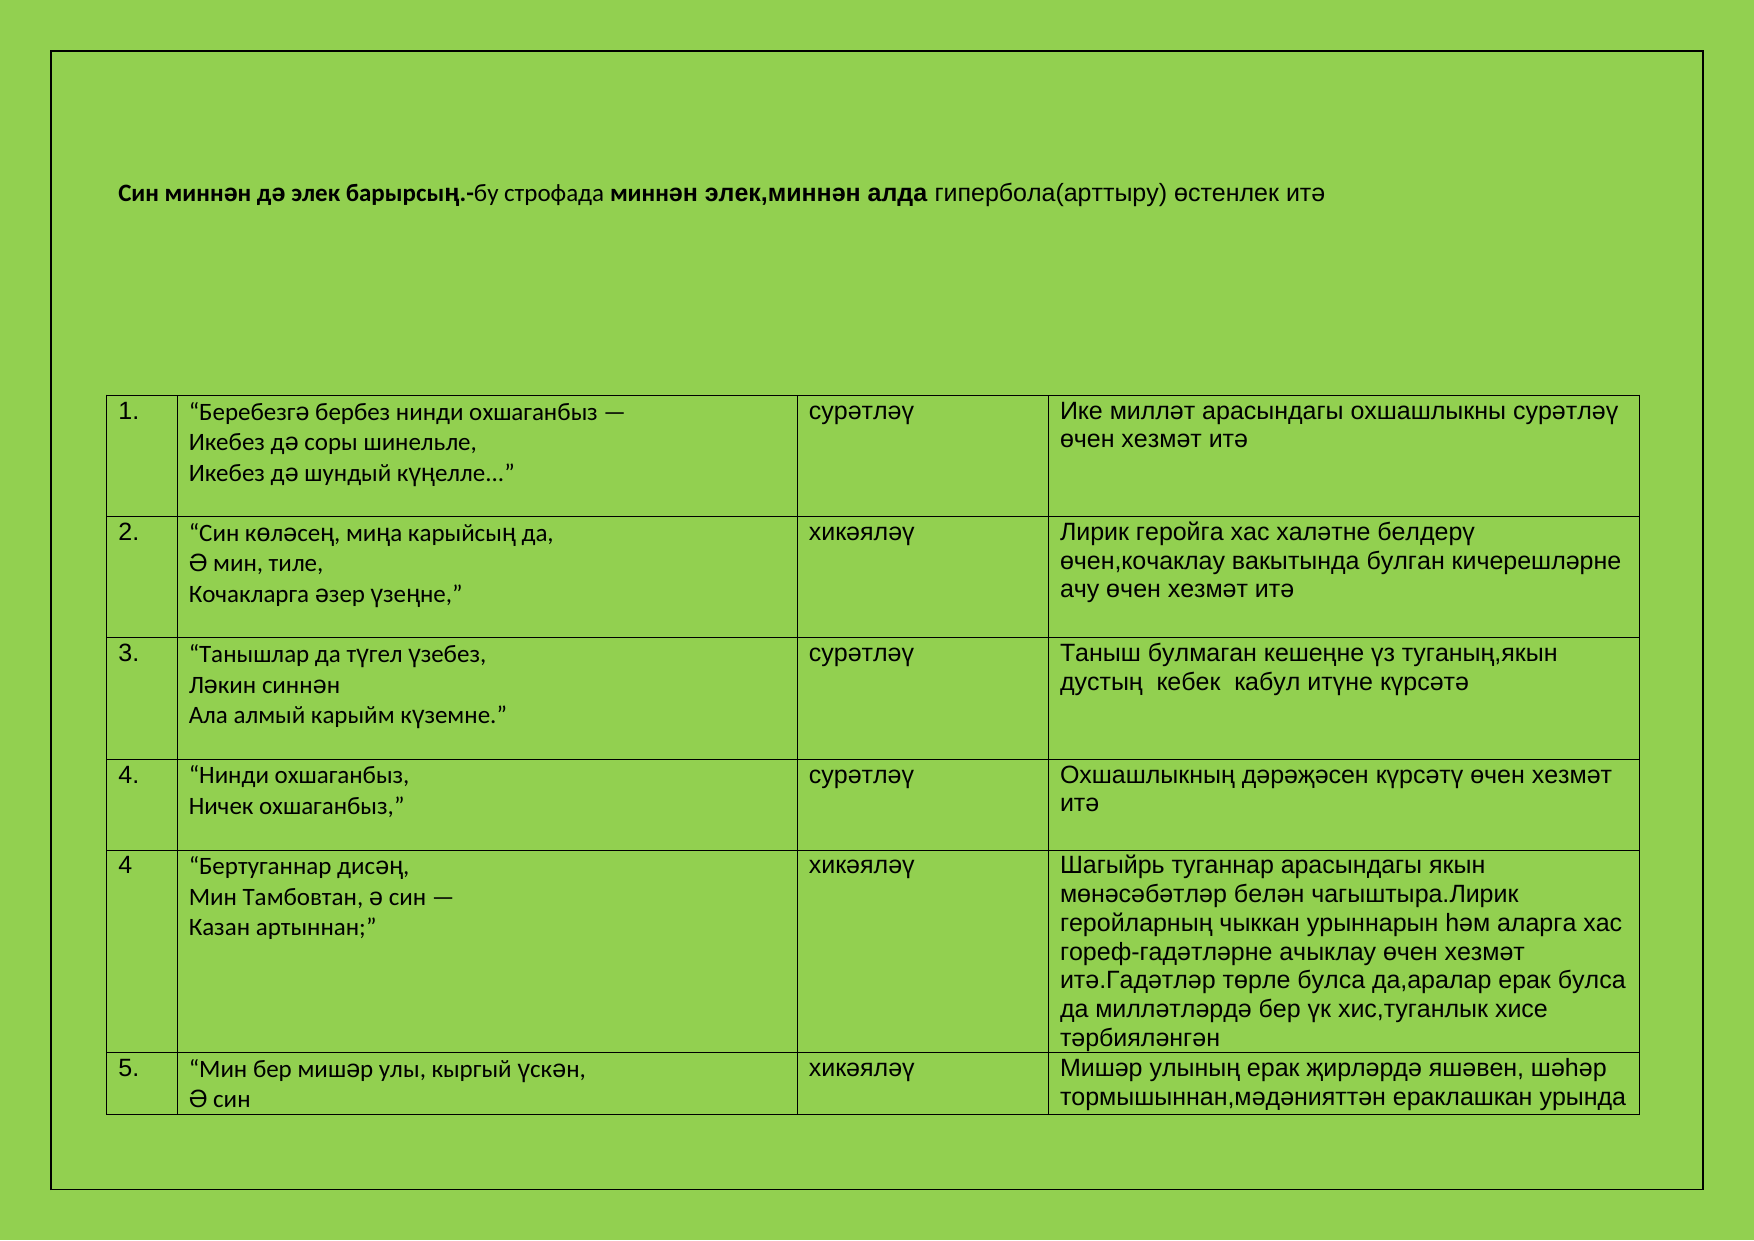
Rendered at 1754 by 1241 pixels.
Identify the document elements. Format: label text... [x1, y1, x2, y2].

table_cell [1049, 1053, 1639, 1114]
table_cell 4 [107, 851, 177, 1052]
table_cell Охшашлыкның дәрәҗәсен күрсәтү өчен хезмәт итә [1049, 760, 1639, 849]
table_cell “Бертуганнар дисәң, Мин Тамбовтан, ә син — Казан артыннан;” [178, 851, 797, 1052]
table_header 1. [107, 396, 177, 516]
text Син миннән дә элек барырсың.-бу строфада миннән элек,миннән алда гипербола(арттыру) өстенлек итә [118, 177, 1636, 208]
table_header Ике милләт арасындагы охшашлыкны сурәтләү өчен хезмәт итә [1049, 396, 1639, 516]
table_cell 5. [107, 1053, 177, 1114]
table_header “Беребезгә бербез нинди охшаганбыз — Икебез дә соры шинельле, Икебез дә шундый күңелле...” [178, 396, 797, 516]
table_cell хикәяләү [798, 851, 1048, 1052]
table_cell 4. [107, 760, 177, 849]
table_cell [178, 1053, 797, 1114]
table_cell Лирик геройга хас халәтне белдерү өчен,кочаклау вакытында булган кичерешләрне ачу өчен хезмәт итә [1049, 517, 1639, 637]
table_cell “Танышлар да түгел үзебез, Ләкин синнән Ала алмый карыйм күземне.” [178, 638, 797, 759]
table_cell Шагыйрь туганнар арасындагы якын мөнәсәбәтләр белән чагыштыра.Лирик геройларның чыккан урыннарын һәм аларга хас гореф-гадәтләрне ачыклау өчен хезмәт итә.Гадәтләр төрле булса да,аралар ерак булса да милләтләрдә бер үк хис,туганлык хисе тәрбияләнгән [1049, 851, 1639, 1052]
table_cell “Нинди охшаганбыз, Ничек охшаганбыз,” [178, 760, 797, 849]
table_cell 2. [107, 517, 177, 637]
table_cell хикәяләү [798, 1053, 1048, 1114]
table_cell сурәтләү [798, 760, 1048, 849]
table_cell “Син көләсең, миңа карыйсың да, Ә мин, тиле, Кочакларга әзер үзеңне,” [178, 517, 797, 637]
table_cell хикәяләү [798, 517, 1048, 637]
table_cell сурәтләү [798, 638, 1048, 759]
table_cell 3. [107, 638, 177, 759]
table_cell Таныш булмаган кешеңне үз туганың,якын дустың кебек кабул итүне күрсәтә [1049, 638, 1639, 759]
table_header сурәтләү [798, 396, 1048, 516]
